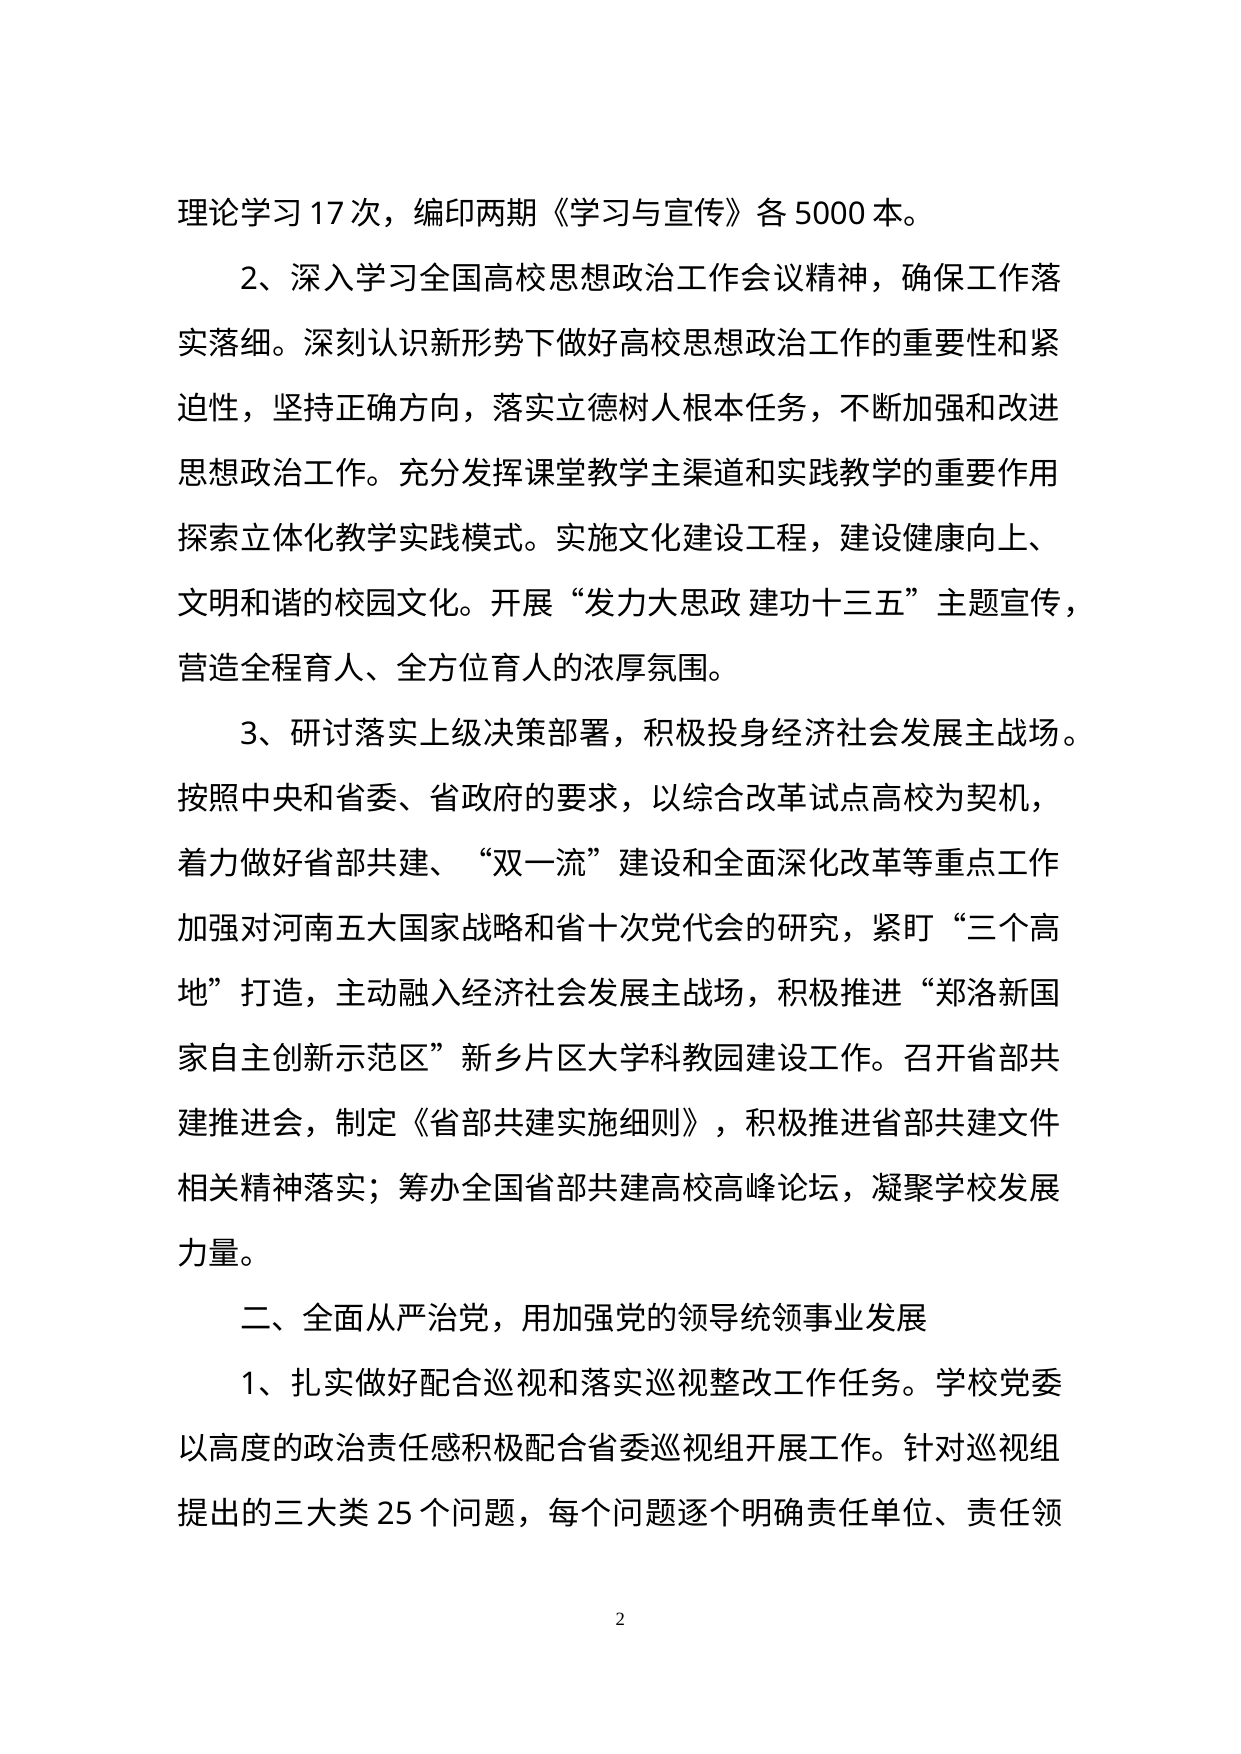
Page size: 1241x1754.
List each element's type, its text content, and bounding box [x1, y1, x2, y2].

text 3、研讨落实上级决策部署，积极投身经济社会发展主战场。按照中央和省委、省政府的要求，以综合改革试点高校为契机，着力做好省部共建、“双一流”建设和全面深化改革等重点工作。加强对河南五大国家战略和省十次党代会的研究，紧盯“三个高地”打造，主动融入经济社会发展主战场，积极推进“郑洛新国家自主创新示范区”新乡片区大学科教园建设工作。召开省部共建推进会，制定《省部共建实施细则》，积极推进省部共建文件相关精神落实；筹办全国省部共建高校高峰论坛，凝聚学校发展力量。 [177, 698, 1063, 1283]
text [177, 178, 1063, 243]
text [177, 1348, 1063, 1543]
text 2、深入学习全国高校思想政治工作会议精神，确保工作落实落细。深刻认识新形势下做好高校思想政治工作的重要性和紧迫性，坚持正确方向，落实立德树人根本任务，不断加强和改进思想政治工作。充分发挥课堂教学主渠道和实践教学的重要作用，探索立体化教学实践模式。实施文化建设工程，建设健康向上、文明和谐的校园文化。开展“发力大思政 建功十三五”主题宣传，营造全程育人、全方位育人的浓厚氛围。 [177, 243, 1063, 698]
text 二、全面从严治党，用加强党的领导统领事业发展 [177, 1283, 1063, 1348]
